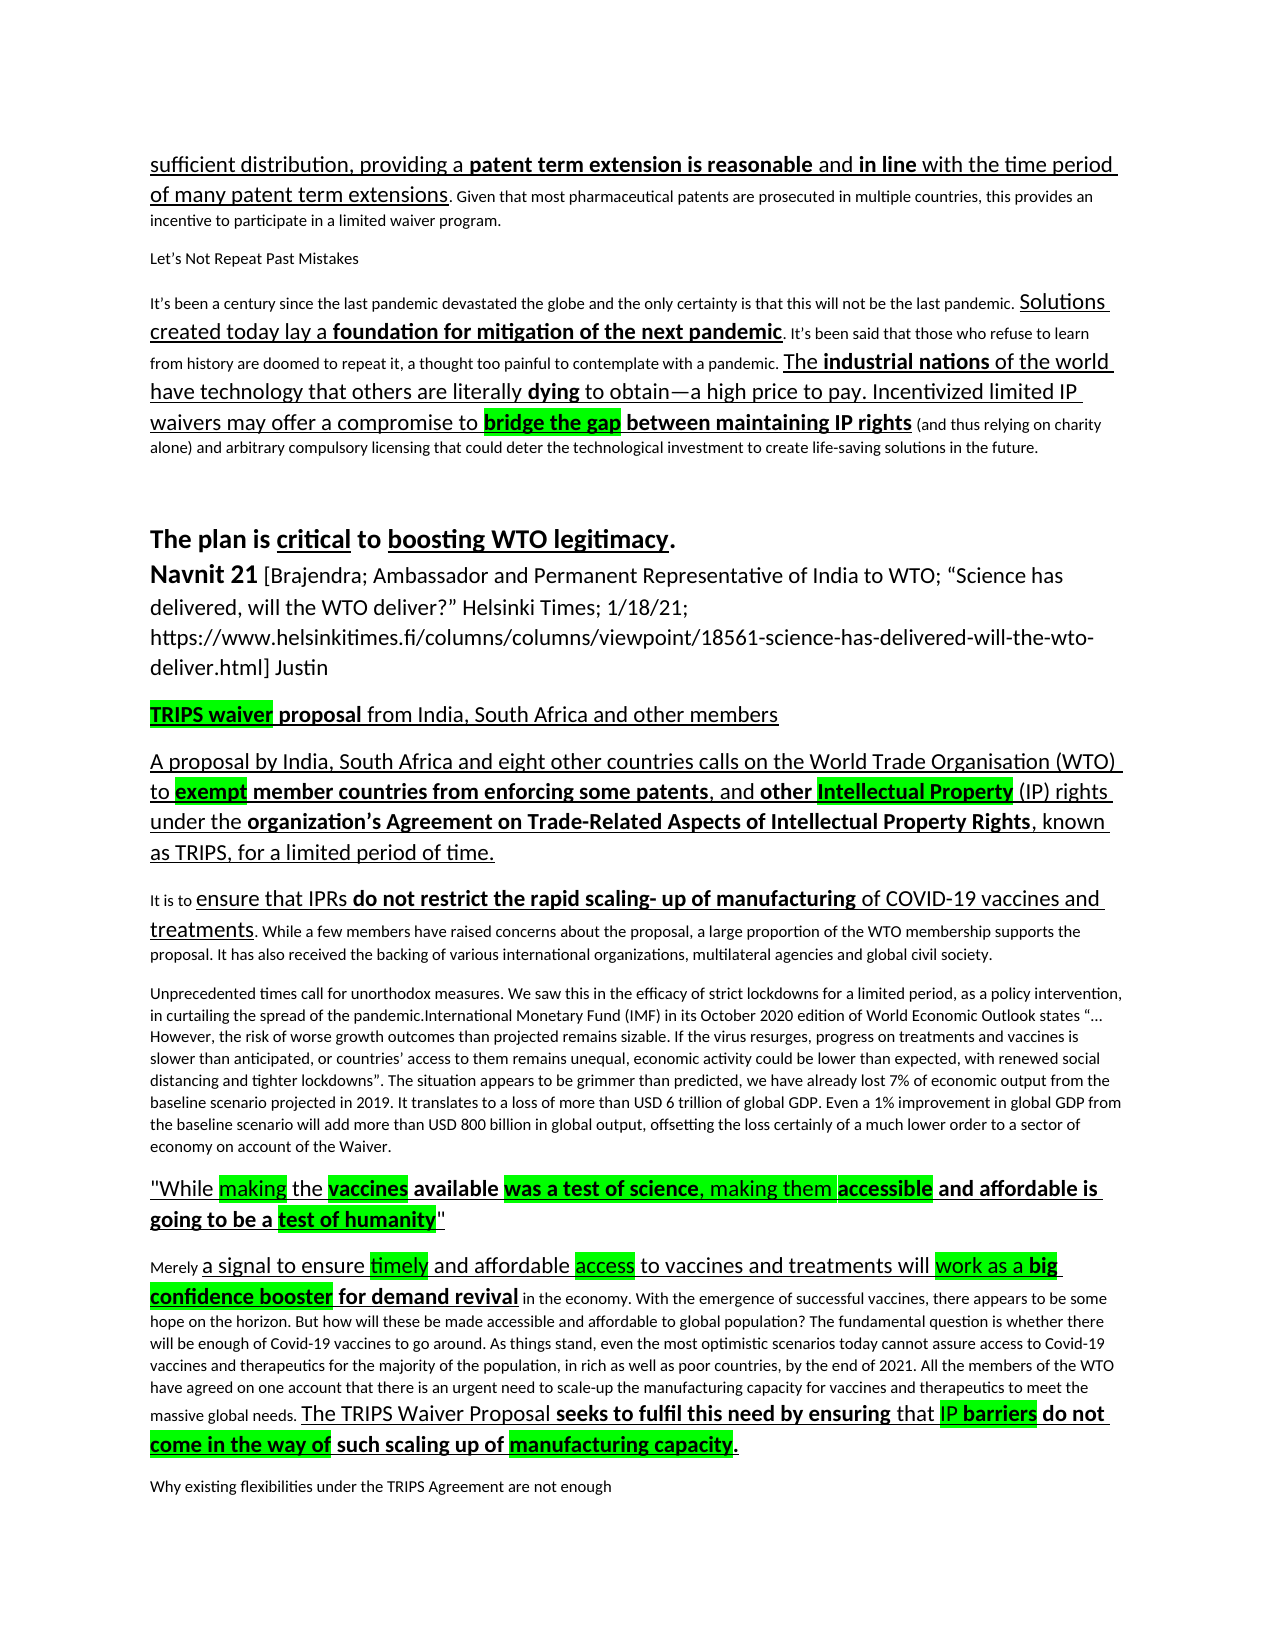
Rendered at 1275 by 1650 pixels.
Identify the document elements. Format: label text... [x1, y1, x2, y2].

text "While making the vaccines available was a test of science, making them accessible and affordable is going to be a test of humanity" [150, 1174, 1125, 1233]
text TRIPS waiver proposal from India, South Africa and other members [273, 700, 1125, 728]
text Why existing flexibilities under the TRIPS Agreement are not enough [150, 1477, 1125, 1497]
text Unprecedented times call for unorthodox measures. We saw this in the efficacy of strict lockdowns for a limited period, as a policy intervention, in curtailing the spread of the pandemic.International Monetary Fund (IMF) in its October 2020 edition of World Economic Outlook states “…However, the risk of worse growth outcomes than projected remains sizable. If the virus resurges, progress on treatments and vaccines is slower than anticipated, or countries’ access to them remains unequal, economic activity could be lower than expected, with renewed social distancing and tighter lockdowns”. The situation appears to be grimmer than predicted, we have already lost 7% of economic output from the baseline scenario projected in 2019. It translates to a loss of more than USD 6 trillion of global GDP. Even a 1% improvement in global GDP from the baseline scenario will add more than USD 800 billion in global output, offsetting the loss certainly of a much lower order to a sector of economy on account of the Waiver. [150, 983, 1125, 1156]
text Let’s Not Repeat Past Mistakes [150, 248, 1125, 269]
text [150, 150, 1125, 230]
text It is to ensure that IPRs do not restrict the rapid scaling- up of manufacturing of COVID-19 vaccines and treatments. While a few members have raised concerns about the proposal, a large proportion of the WTO membership supports the proposal. It has also received the backing of various international organizations, multilateral agencies and global civil society. [150, 884, 1125, 965]
text Navnit 21 [Brajendra; Ambassador and Permanent Representative of India to WTO; “Science has delivered, will the WTO deliver?” Helsinki Times; 1/18/21; https://www.helsinkitimes.fi/columns/columns/viewpoint/18561-science-has-delivered-will-the-wto-deliver.html] Justin [150, 558, 1125, 681]
subtitle The plan is critical to boosting WTO legitimacy. [150, 523, 1125, 556]
text It’s been a century since the last pandemic devastated the globe and the only certainty is that this will not be the last pandemic. Solutions created today lay a foundation for mitigation of the next pandemic. It’s been said that those who refuse to learn from history are doomed to repeat it, a thought too painful to contemplate with a pandemic. The industrial nations of the world have technology that others are literally dying to obtain—a high price to pay. Incentivized limited IP waivers may offer a compromise to bridge the gap between maintaining IP rights (and thus relying on charity alone) and arbitrary compulsory licensing that could deter the technological investment to create life-saving solutions in the future. [150, 287, 1125, 458]
text A proposal by India, South Africa and eight other countries calls on the World Trade Organisation (WTO) to exempt member countries from enforcing some patents, and other Intellectual Property (IP) rights under the organization’s Agreement on Trade-Related Aspects of Intellectual Property Rights, known as TRIPS, for a limited period of time. [150, 747, 1125, 866]
text Merely a signal to ensure timely and affordable access to vaccines and treatments will work as a big confidence booster for demand revival in the economy. With the emergence of successful vaccines, there appears to be some hope on the horizon. But how will these be made accessible and affordable to global population? The fundamental question is whether there will be enough of Covid-19 vaccines to go around. As things stand, even the most optimistic scenarios today cannot assure access to Covid-19 vaccines and therapeutics for the majority of the population, in rich as well as poor countries, by the end of 2021. All the members of the WTO have agreed on one account that there is an urgent need to scale-up the manufacturing capacity for vaccines and therapeutics to meet the massive global needs. The TRIPS Waiver Proposal seeks to fulfil this need by ensuring that IP barriers do not come in the way of such scaling up of manufacturing capacity. [150, 1252, 1125, 1458]
